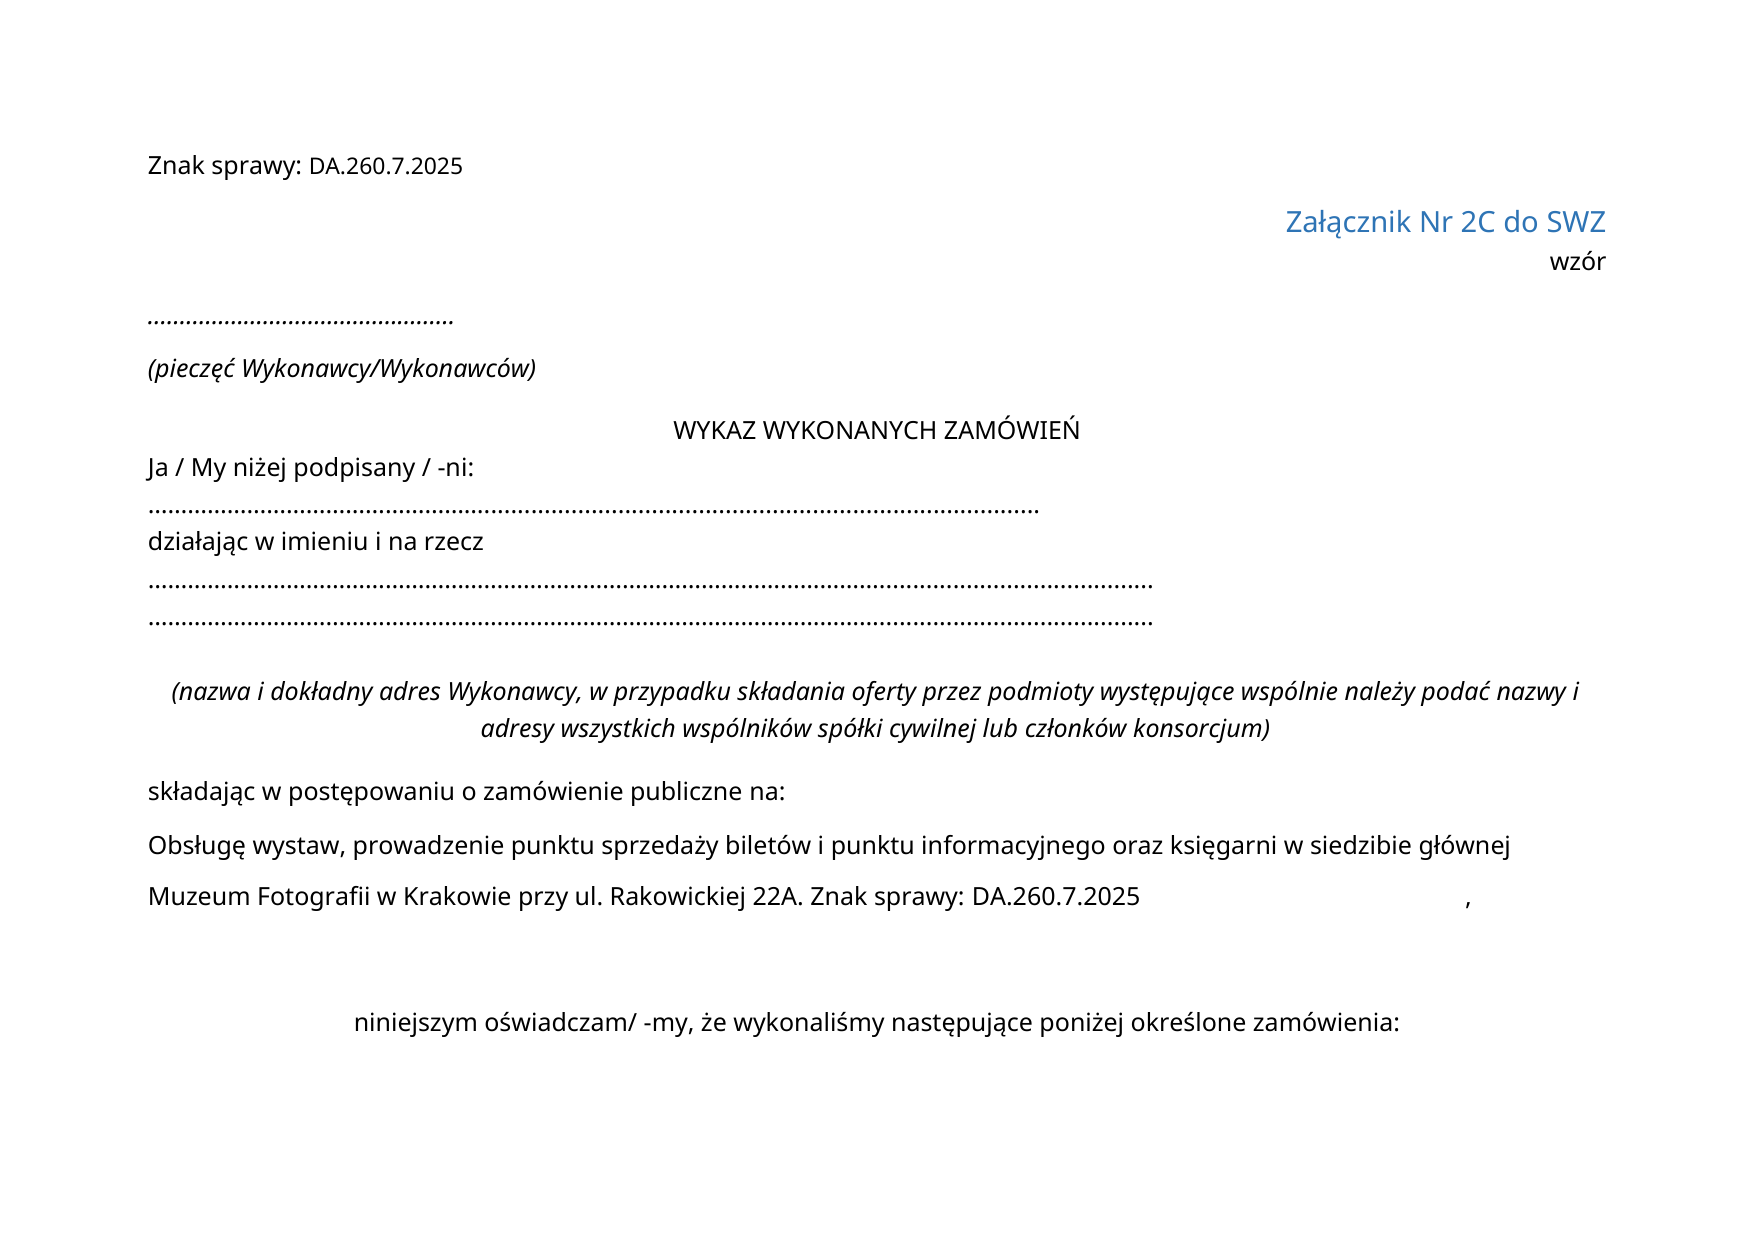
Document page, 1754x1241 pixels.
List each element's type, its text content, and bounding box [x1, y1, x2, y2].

subtitle Załącznik Nr 2C do SWZ [148, 201, 1606, 241]
text …………………………………………………………………………………………………......................................... [148, 561, 1606, 596]
text Znak sprawy: DA.260.7.2025 [148, 148, 1606, 182]
text ………………………………………… [148, 297, 1606, 331]
text …………………………………………………………………………………………………......................................... [148, 599, 1606, 633]
text Ja / My niżej podpisany / -ni: [148, 449, 1606, 483]
subtitle WYKAZ WYKONANYCH ZAMÓWIEŃ [148, 412, 1606, 447]
text (pieczęć Wykonawcy/Wykonawców) [148, 351, 1606, 385]
text składając w postępowaniu o zamówienie publiczne na: [148, 773, 1606, 807]
text ……………………………………………................................................................................... [148, 487, 1606, 521]
subtitle Obsługę wystaw, prowadzenie punktu sprzedaży biletów i punktu informacyjnego oraz księgarni w siedzibie głównej Muzeum Fotografii w Krakowie przy ul. Rakowickiej 22A. Znak sprawy: DA.260.7.2025 , [148, 827, 1606, 913]
text działając w imieniu i na rzecz [148, 524, 1606, 558]
text (nazwa i dokładny adres Wykonawcy, w przypadku składania oferty przez podmioty występujące wspólnie należy podać nazwy i adresy wszystkich wspólników spółki cywilnej lub członków konsorcjum) [148, 674, 1606, 745]
text wzór [221, 244, 1606, 278]
text niniejszym oświadczam/ -my, że wykonaliśmy następujące poniżej określone zamówienia: [148, 1004, 1606, 1039]
